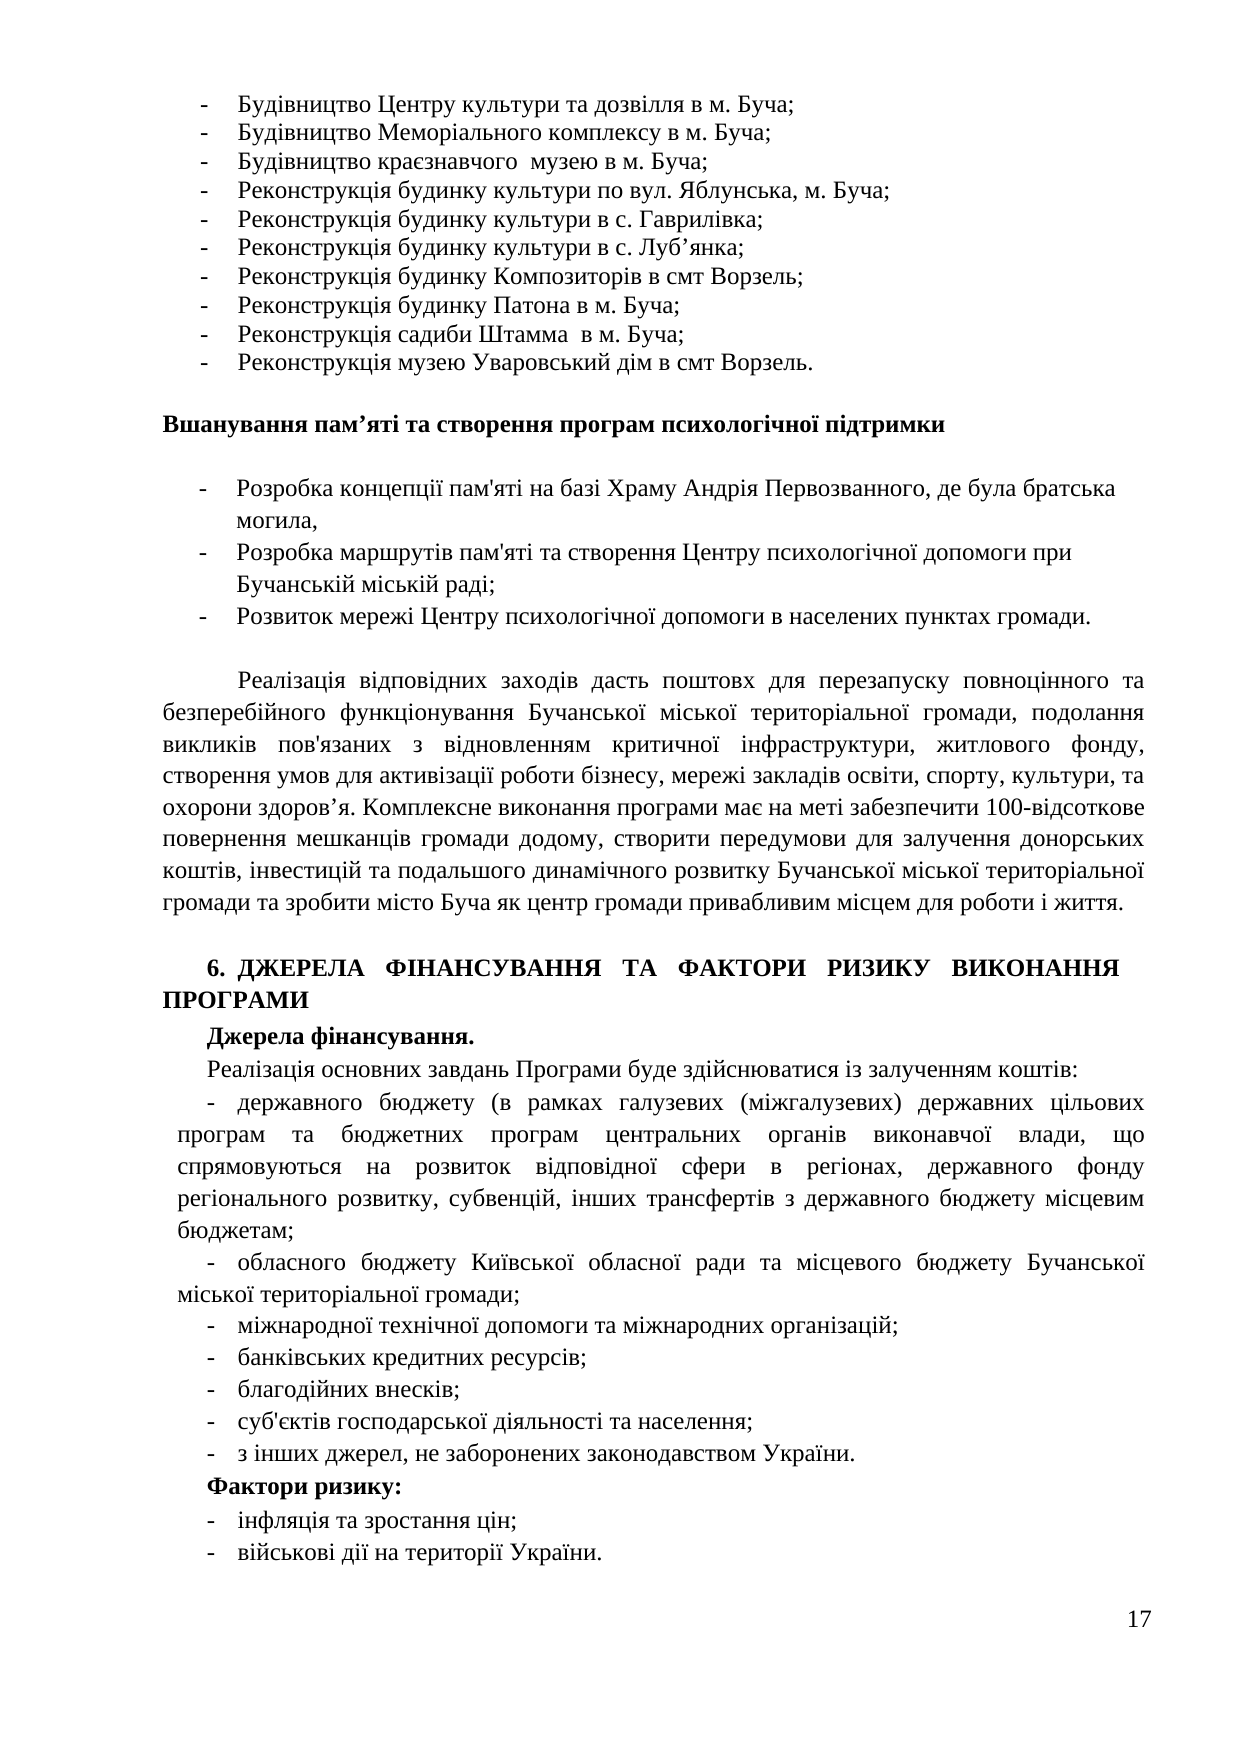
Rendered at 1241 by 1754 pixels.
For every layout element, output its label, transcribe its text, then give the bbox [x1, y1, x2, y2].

list Реконструкція будинку культури по вул. Яблунська, м. Буча; [200, 175, 1152, 204]
list Реконструкція будинку культури в с. Луб’янка; [200, 232, 1152, 261]
text Реалізація основних завдань Програми буде здійснюватися із залученням коштів: [177, 1054, 1146, 1083]
text Фактори ризику: [177, 1471, 1146, 1500]
list Розвиток мережі Центру психологічної допомоги в населених пунктах громади. [199, 601, 1196, 629]
list обласного бюджету Київської обласної ради та місцевого бюджету Бучанської міської територіальної громади; [177, 1247, 1146, 1307]
list з інших джерел, не заборонених законодавством України. [177, 1438, 1146, 1467]
list Реконструкція будинку Патона в м. Буча; [200, 290, 1152, 319]
list міжнародної технічної допомоги та міжнародних організацій; [177, 1311, 1146, 1339]
list державного бюджету (в рамках галузевих (міжгалузевих) державних цільових програм та бюджетних програм центральних органів виконавчої влади, що спрямовуються на розвиток відповідної сфери в регіонах, державного фонду регіонального розвитку, субвенцій, інших трансфертів з державного бюджету місцевим бюджетам; [177, 1087, 1146, 1244]
list Реконструкція музею Уваровський дім в смт Ворзель. [200, 347, 1152, 376]
list банківських кредитних ресурсів; [177, 1342, 1146, 1371]
subtitle ДЖЕРЕЛА ФІНАНСУВАННЯ ТА ФАКТОРИ РИЗИКУ ВИКОНАННЯ ПРОГРАМИ [162, 953, 1121, 1014]
list інфляція та зростання цін; [177, 1505, 1146, 1533]
list суб'єктів господарської діяльності та населення; [177, 1406, 1146, 1435]
list Реконструкція будинку Композиторів в смт Ворзель; [200, 261, 1152, 290]
list Розробка маршрутів пам'яті та створення Центру психологічної допомоги при Бучанській міській раді; [199, 537, 1196, 598]
list Будівництво Центру культури та дозвілля в м. Буча; [200, 89, 1152, 117]
list військові дії на території України. [177, 1537, 1146, 1565]
list Розробка концепції пам'яті на базі Храму Андрія Первозванного, де була братська могила, [199, 473, 1196, 534]
list благодійних внесків; [177, 1374, 1146, 1403]
text Джерела фінансування. [177, 1021, 1146, 1049]
list Будівництво краєзнавчого музею в м. Буча; [200, 146, 1152, 175]
list Будівництво Меморіального комплексу в м. Буча; [200, 117, 1152, 146]
list Реконструкція будинку культури в с. Гаврилівка; [200, 204, 1152, 232]
text Реалізація відповідних заходів дасть поштовх для перезапуску повноцінного та безперебійного функціонування Бучанської міської територіальної громади, подолання викликів пов'язаних з відновленням критичної інфраструктури, житлового фонду, створення умов для активізації роботи бізнесу, мережі закладів освіти, спорту, культури, та охорони здоров’я. Комплексне виконання програми має на меті забезпечити 100-відсоткове повернення мешканців громади додому, створити передумови для залучення донорських коштів, інвестицій та подальшого динамічного розвитку Бучанської міської територіальної громади та зробити місто Буча як центр громади привабливим місцем для роботи і життя. [162, 666, 1146, 915]
list Реконструкція садиби Штамма в м. Буча; [200, 319, 1152, 347]
text Вшанування пам’яті та створення програм психологічної підтримки [162, 409, 1196, 438]
